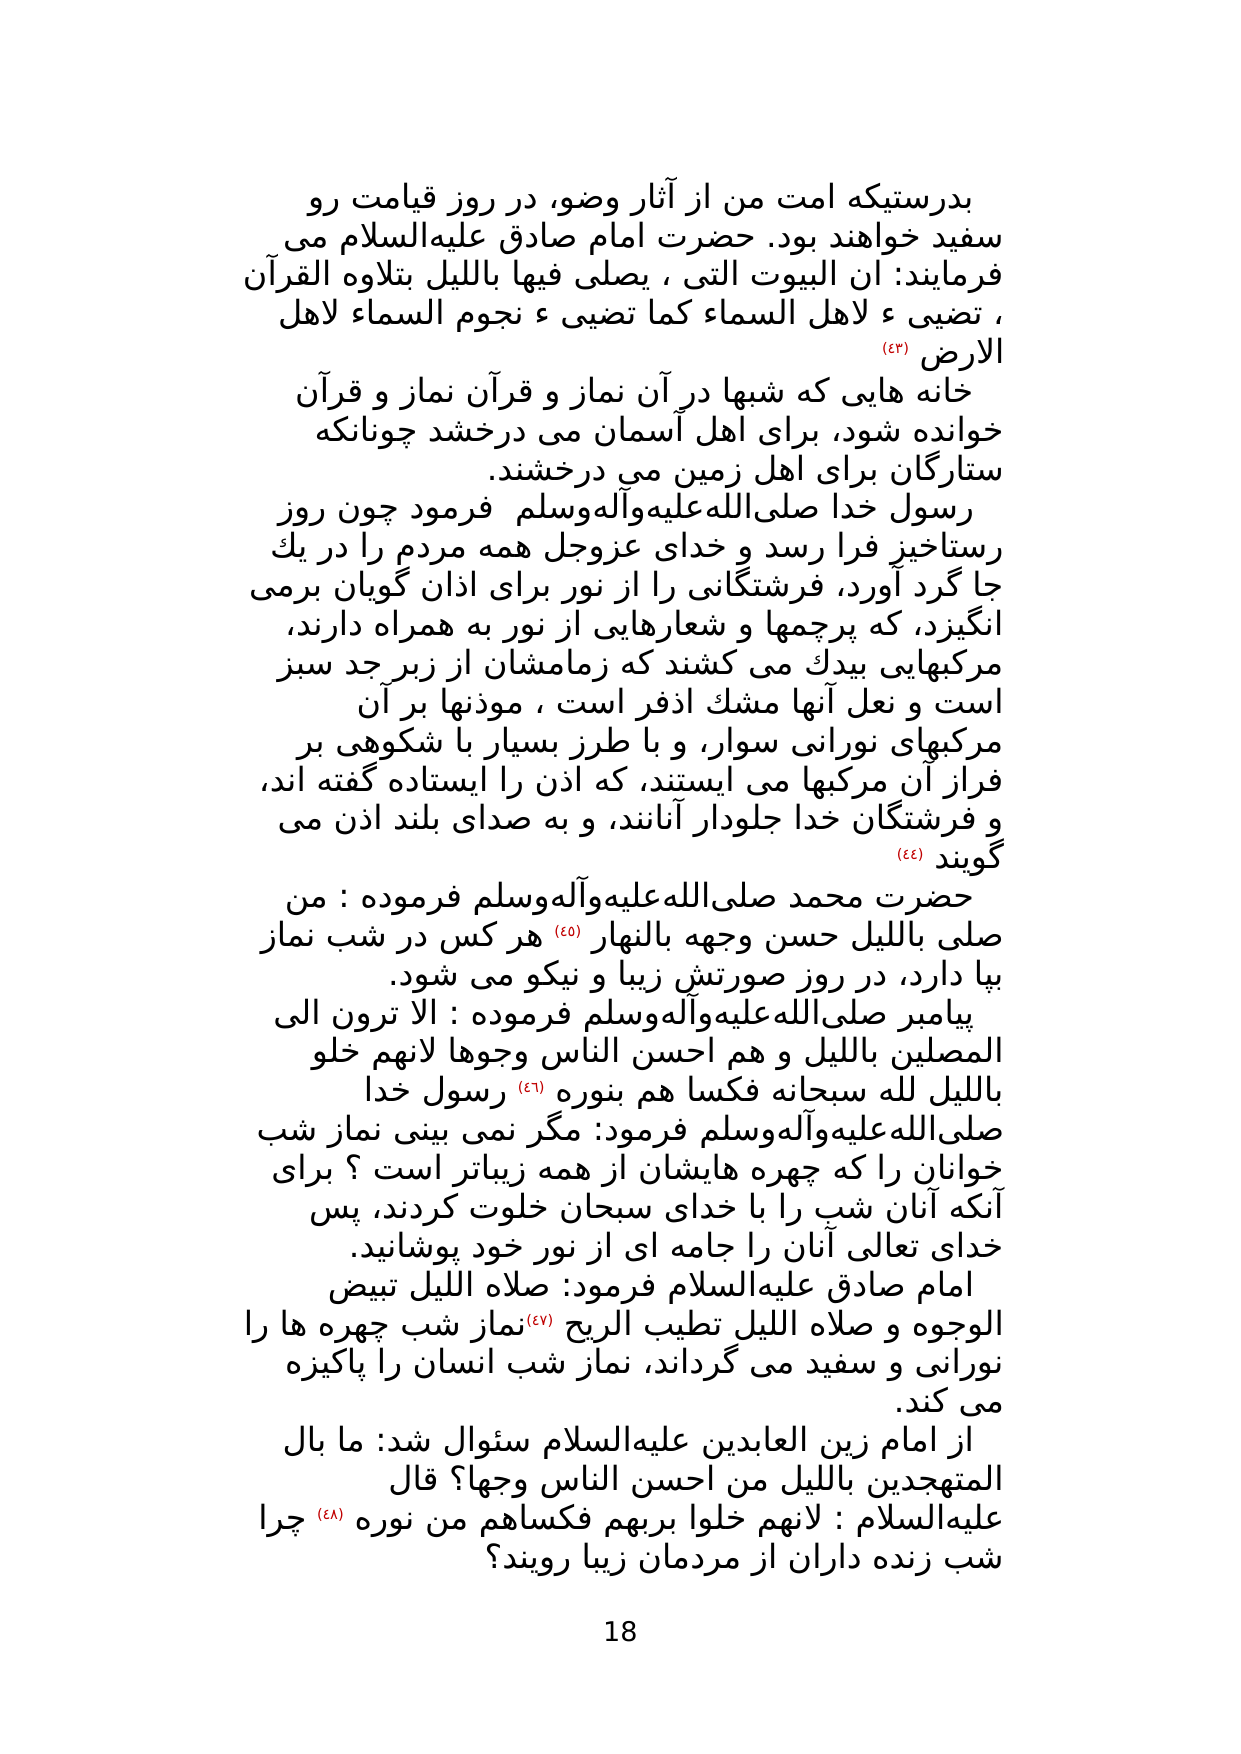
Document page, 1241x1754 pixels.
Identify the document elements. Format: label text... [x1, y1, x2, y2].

text از امام زين العابدين عليه‌السلام سئوال شد: ما بال المتهجدين بالليل من احسن الناس وجها؟ قال عليه‌السلام : لانهم خلوا بربهم فكساهم من نوره (٤٨) چرا شب زنده داران از مردمان زيبا رويند؟ [236, 1421, 1004, 1576]
text بدرستيكه امت من از آثار وضو، در روز قيامت رو سفيد خواهند بود. حضرت امام صادق عليه‌السلام مى فرمايند: ان البيوت التى ، يصلى فيها بالليل بتلاوه القرآن ، تضيى ء لاهل السماء كما تضيى ء نجوم السماء لاهل الارض (٤٣) [236, 177, 1004, 371]
text پيامبر صلى‌الله‌عليه‌وآله‌وسلم فرموده : الا ترون الى المصلين بالليل و هم احسن الناس وجوها لانهم خلو بالليل لله سبحانه فكسا هم بنوره (٤٦) رسول خدا صلى‌الله‌عليه‌وآله‌وسلم فرمود: مگر نمى بينى نماز شب خوانان را كه چهره هايشان از همه زيباتر است ؟ براى آنكه آنان شب را با خداى سبحان خلوت كردند، پس خداى تعالى آنان را جامه اى از نور خود پوشانيد. [236, 993, 1004, 1265]
text امام صادق عليه‌السلام فرمود: صلاه الليل تبيض الوجوه و صلاه الليل تطيب الريح (٤٧)نماز شب چهره ها را نورانى و سفيد مى گرداند، نماز شب انسان را پاكيزه مى كند. [236, 1265, 1004, 1421]
text خانه هايى كه شبها در آن نماز و قرآن نماز و قرآن خوانده شود، براى اهل آسمان مى درخشد چونانكه ستارگان براى اهل زمين مى درخشند. [236, 371, 1004, 488]
text حضرت محمد صلى‌الله‌عليه‌وآله‌وسلم فرموده : من صلى بالليل حسن وجهه بالنهار (٤٥) هر كس در شب نماز بپا دارد، در روز صورتش زيبا و نيكو مى شود. [236, 877, 1004, 993]
text رسول خدا صلى‌الله‌عليه‌وآله‌وسلم فرمود چون روز رستاخيز فرا رسد و خداى عزوجل همه مردم را در يك جا گرد آورد، فرشتگانى را از نور براى اذان گويان برمى انگيزد، كه پرچمها و شعارهايى از نور به همراه دارند، مركبهايى بيدك مى كشند كه زمامشان از زبر جد سبز است و نعل آنها مشك اذفر است ، موذنها بر آن مركبهاى نورانى سوار، و با طرز بسيار با شكوهى بر فراز آن مركبها مى ايستند، كه اذن را ايستاده گفته اند، و فرشتگان خدا جلودار آنانند، و به صداى بلند اذن مى گويند (٤٤) [236, 488, 1004, 877]
